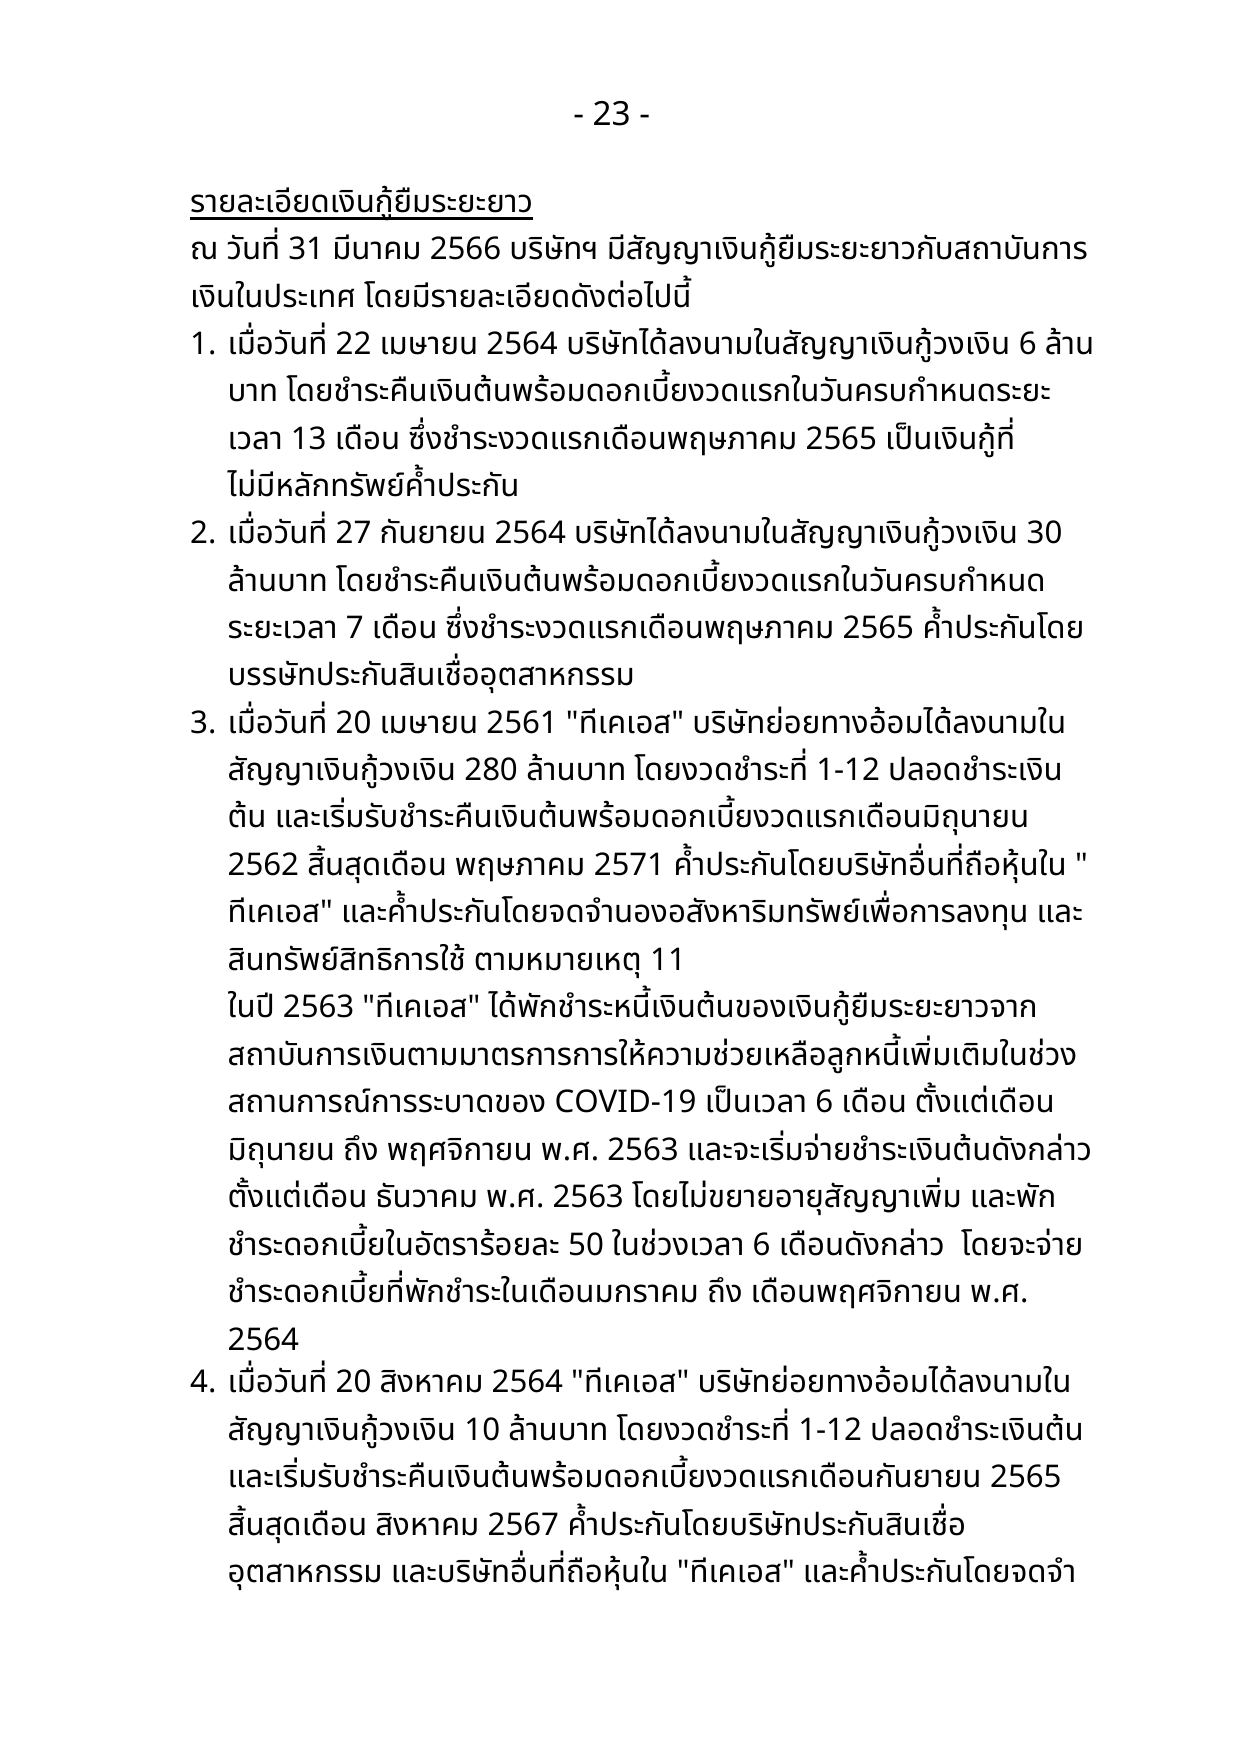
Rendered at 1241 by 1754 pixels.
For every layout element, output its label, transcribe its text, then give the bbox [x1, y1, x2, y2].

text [190, 1359, 1095, 1597]
text ณ วันที่ 31 มีนาคม 2566 บริษัทฯ มีสัญญาเงินกู้ยืมระยะยาวกับสถาบันการเงินในประเทศ โดยมีรายละเอียดดังต่อไปนี้ [190, 226, 1095, 321]
text ในปี 2563 "ทีเคเอส" ได้พักชำระหนี้เงินต้นของเงินกู้ยืมระยะยาวจากสถาบันการเงินตามมาตรการการให้ความช่วยเหลือลูกหนี้เพิ่มเติมในช่วงสถานการณ์การระบาดของ COVID-19 เป็นเวลา 6 เดือน ตั้งแต่เดือนมิถุนายน ถึง พฤศจิกายน พ.ศ. 2563 และจะเริ่มจ่ายชำระเงินต้นดังกล่าวตั้งแต่เดือน ธันวาคม พ.ศ. 2563 โดยไม่ขยายอายุสัญญาเพิ่ม และพักชำระดอกเบี้ยในอัตราร้อยละ 50 ในช่วงเวลา 6 เดือนดังกล่าว โดยจะจ่ายชำระดอกเบี้ยที่พักชำระในเดือนมกราคม ถึง เดือนพฤศจิกายน พ.ศ. 2564 [190, 984, 1095, 1359]
text 2. เมื่อวันที่ 27 กันยายน 2564 บริษัทได้ลงนามในสัญญาเงินกู้วงเงิน 30 ล้านบาท โดยชำระคืนเงินต้นพร้อมดอกเบี้ยงวดแรกในวันครบกำหนดระยะเวลา 7 เดือน ซึ่งชำระงวดแรกเดือนพฤษภาคม 2565 ค้ำประกันโดยบรรษัทประกันสินเชื่ออุตสาหกรรม [190, 510, 1095, 700]
text 1. เมื่อวันที่ 22 เมษายน 2564 บริษัทได้ลงนามในสัญญาเงินกู้วงเงิน 6 ล้านบาท โดยชำระคืนเงินต้นพร้อมดอกเบี้ยงวดแรกในวันครบกำหนดระยะเวลา 13 เดือน ซึ่งชำระงวดแรกเดือนพฤษภาคม 2565 เป็นเงินกู้ที่ ไม่มีหลักทรัพย์ค้ำประกัน [190, 321, 1095, 510]
text รายละเอียดเงินกู้ยืมระยะยาว [190, 179, 1095, 226]
text 3. เมื่อวันที่ 20 เมษายน 2561 "ทีเคเอส" บริษัทย่อยทางอ้อมได้ลงนามในสัญญาเงินกู้วงเงิน 280 ล้านบาท โดยงวดชำระที่ 1-12 ปลอดชำระเงินต้น และเริ่มรับชำระคืนเงินต้นพร้อมดอกเบี้ยงวดแรกเดือนมิถุนายน 2562 สิ้นสุดเดือน พฤษภาคม 2571 ค้ำประกันโดยบริษัทอื่นที่ถือหุ้นใน "ทีเคเอส" และค้ำประกันโดยจดจำนองอสังหาริมทรัพย์เพื่อการลงทุน และสินทรัพย์สิทธิการใช้ ตามหมายเหตุ 11 [190, 700, 1095, 984]
